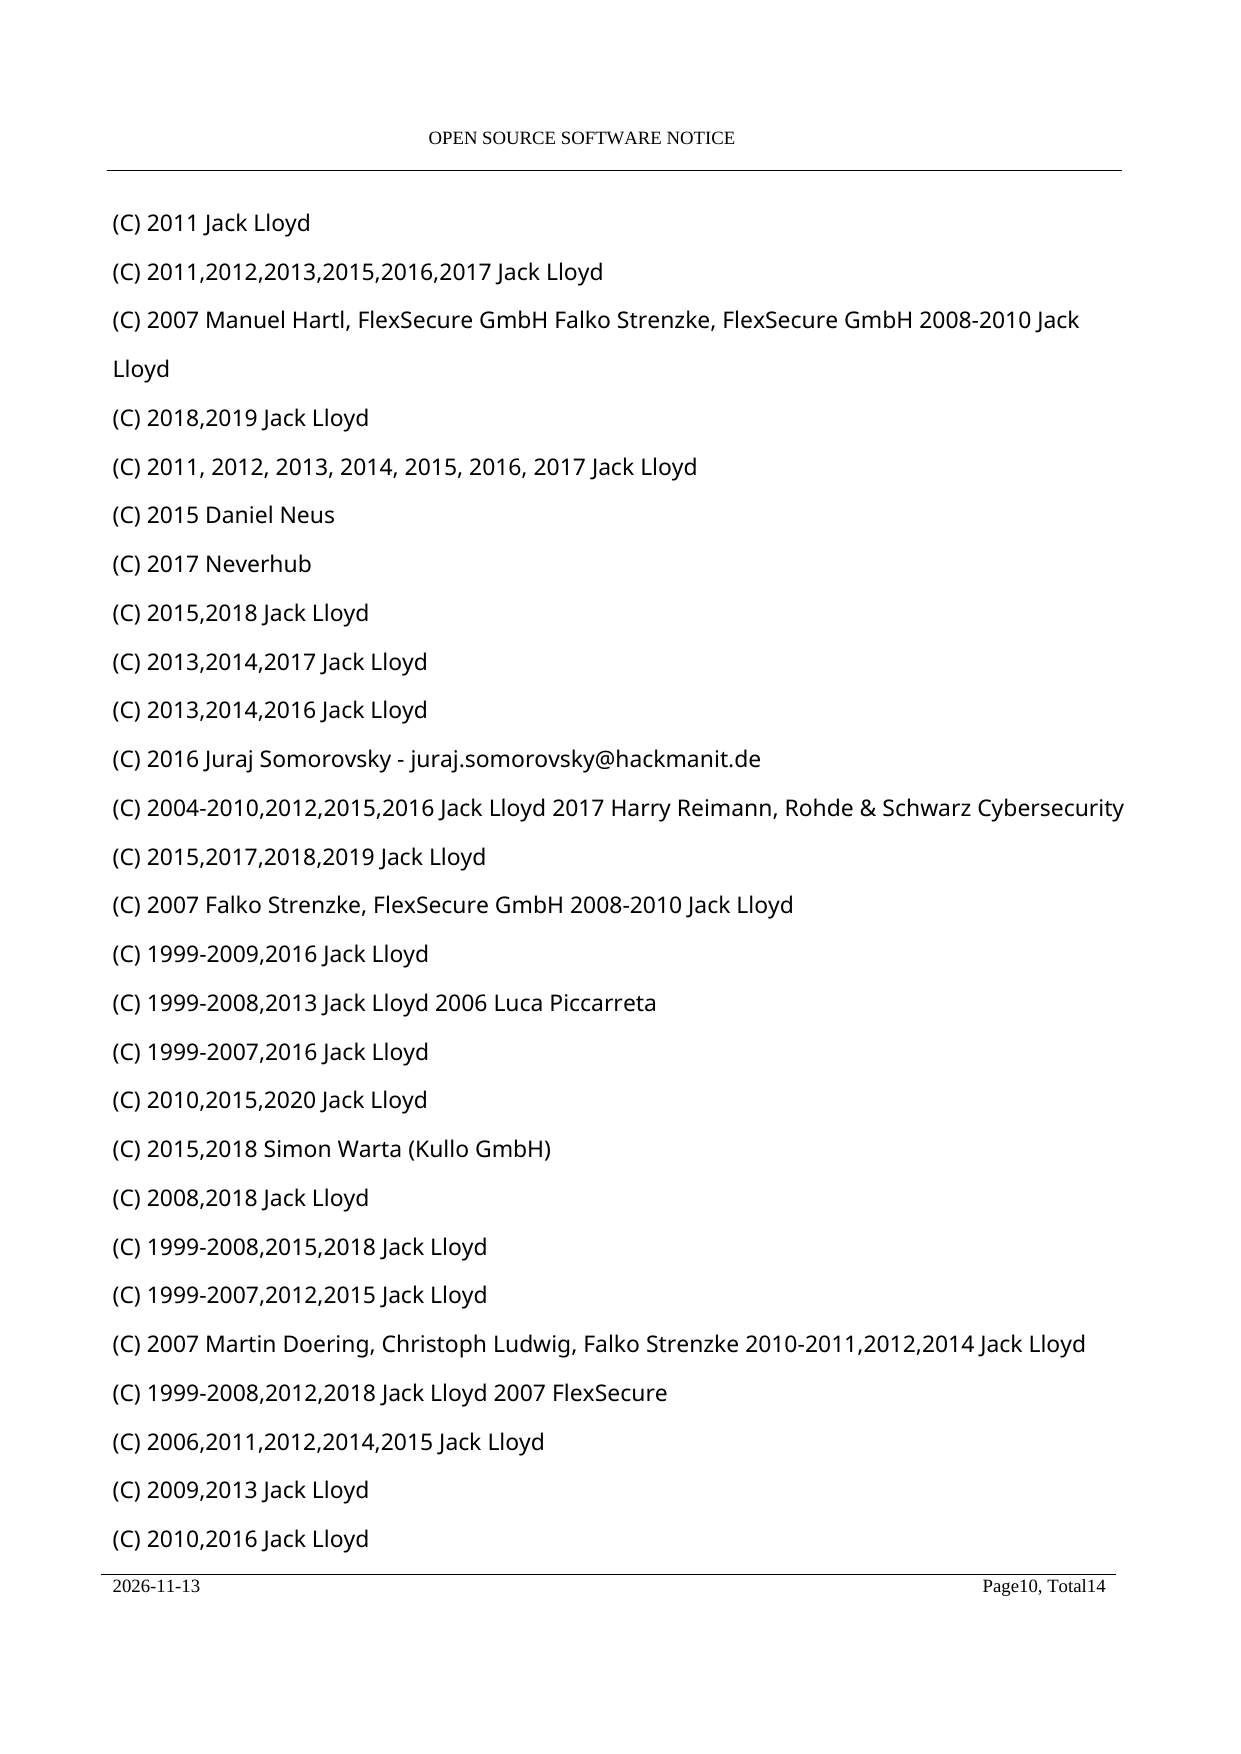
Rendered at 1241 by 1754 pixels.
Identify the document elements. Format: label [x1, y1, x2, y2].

text [112, 206, 1128, 1555]
